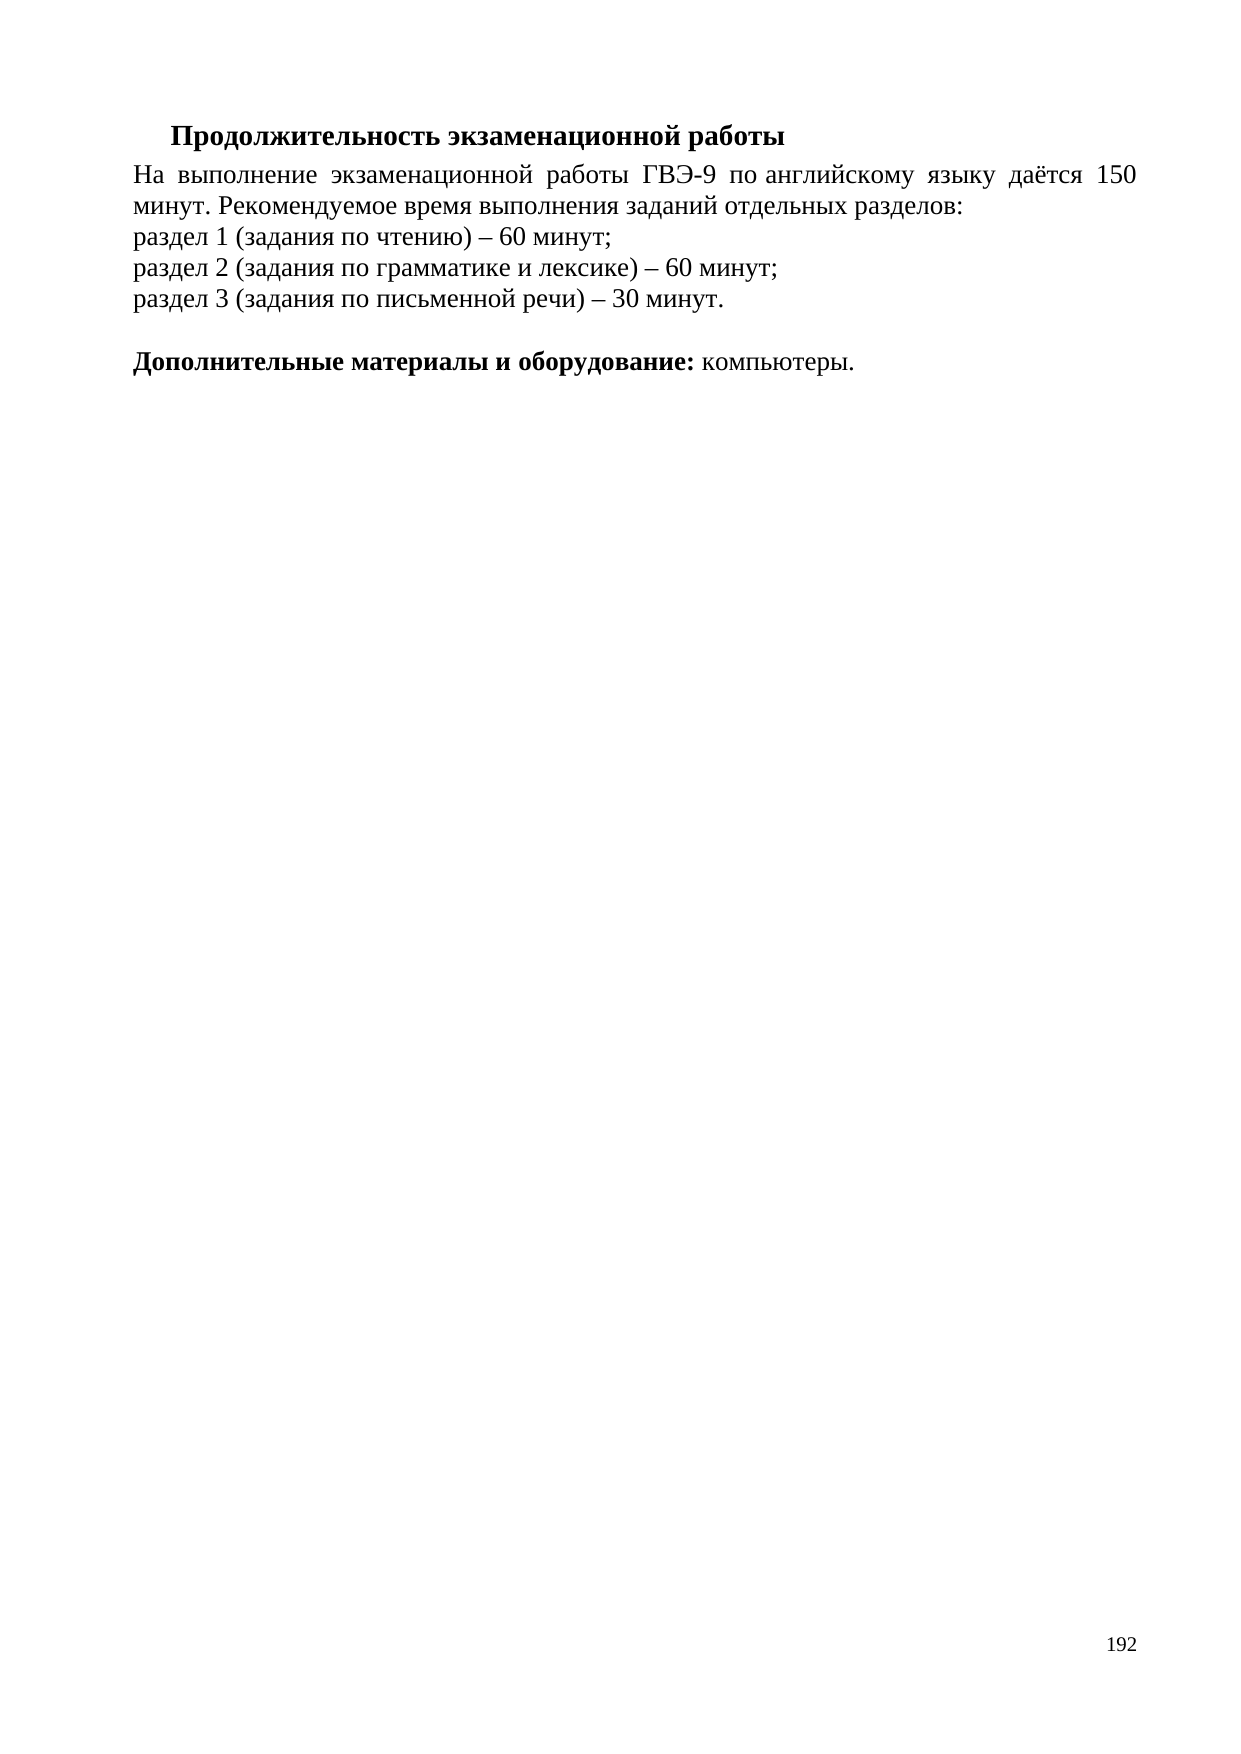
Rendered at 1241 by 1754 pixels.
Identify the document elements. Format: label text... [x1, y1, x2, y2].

subtitle Продолжительность экзаменационной работы [170, 118, 1137, 152]
text раздел 3 (задания по письменной речи) – 30 минут. [133, 282, 1137, 314]
text На выполнение экзаменационной работы ГВЭ-9 по английскому языку даётся 150 минут. Рекомендуемое время выполнения заданий отдельных разделов: [133, 158, 1137, 220]
text Дополнительные материалы и оборудование: компьютеры. [133, 345, 1137, 376]
text раздел 1 (задания по чтению) – 60 минут; [133, 220, 1137, 251]
text раздел 2 (задания по грамматике и лексике) – 60 минут; [133, 251, 1137, 282]
